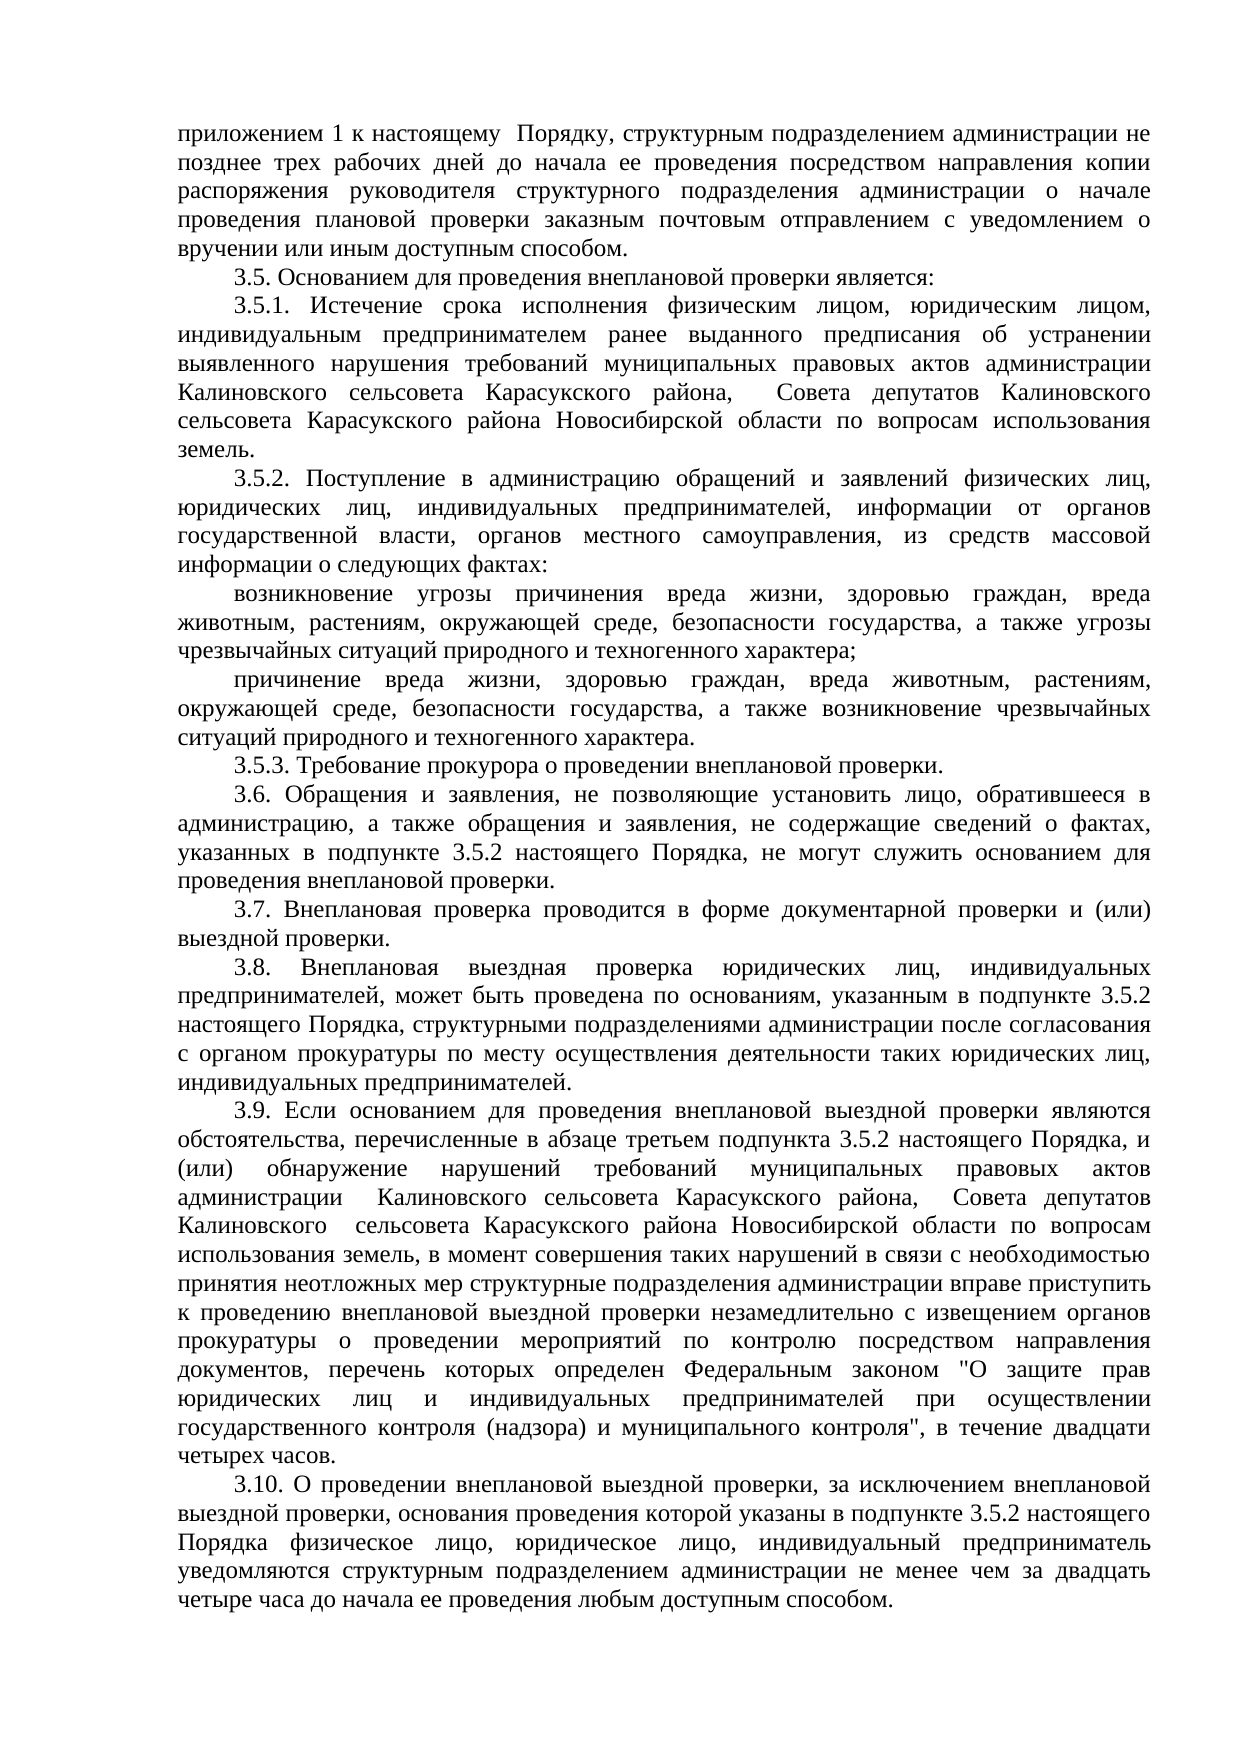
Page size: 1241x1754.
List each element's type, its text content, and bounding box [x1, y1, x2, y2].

text возникновение угрозы причинения вреда жизни, здоровью граждан, вреда животным, растениям, окружающей среде, безопасности государства, а также угрозы чрезвычайных ситуаций природного и техногенного характера; [177, 578, 1152, 664]
text 3.5.1. Истечение срока исполнения физическим лицом, юридическим лицом, индивидуальным предпринимателем ранее выданного предписания об устранении выявленного нарушения требований муниципальных правовых актов администрации Калиновского сельсовета Карасукского района, Совета депутатов Калиновского сельсовета Карасукского района Новосибирской области по вопросам использования земель. [177, 291, 1152, 463]
text 3.8. Внеплановая выездная проверка юридических лиц, индивидуальных предпринимателей, может быть проведена по основаниям, указанным в подпункте 3.5.2 настоящего Порядка, структурными подразделениями администрации после согласования с органом прокуратуры по месту осуществления деятельности таких юридических лиц, индивидуальных предпринимателей. [177, 952, 1152, 1096]
text 3.10. О проведении внеплановой выездной проверки, за исключением внеплановой выездной проверки, основания проведения которой указаны в подпункте 3.5.2 настоящего Порядка физическое лицо, юридическое лицо, индивидуальный предприниматель уведомляются структурным подразделением администрации не менее чем за двадцать четыре часа до начала ее проведения любым доступным способом. [177, 1469, 1152, 1613]
text 3.5.2. Поступление в администрацию обращений и заявлений физических лиц, юридических лиц, индивидуальных предпринимателей, информации от органов государственной власти, органов местного самоуправления, из средств массовой информации о следующих фактах: [177, 463, 1152, 578]
text 3.5.3. Требование прокурора о проведении внеплановой проверки. [177, 751, 1152, 779]
text 3.6. Обращения и заявления, не позволяющие установить лицо, обратившееся в администрацию, а также обращения и заявления, не содержащие сведений о фактах, указанных в подпункте 3.5.2 настоящего Порядка, не могут служить основанием для проведения внеплановой проверки. [177, 779, 1152, 894]
text причинение вреда жизни, здоровью граждан, вреда животным, растениям, окружающей среде, безопасности государства, а также возникновение чрезвычайных ситуаций природного и техногенного характера. [177, 664, 1152, 751]
text 3.7. Внеплановая проверка проводится в форме документарной проверки и (или) выездной проверки. [177, 894, 1152, 952]
text 3.9. Если основанием для проведения внеплановой выездной проверки являются обстоятельства, перечисленные в абзаце третьем подпункта 3.5.2 настоящего Порядка, и (или) обнаружение нарушений требований муниципальных правовых актов администрации Калиновского сельсовета Карасукского района, Совета депутатов Калиновского сельсовета Карасукского района Новосибирской области по вопросам использования земель, в момент совершения таких нарушений в связи с необходимостью принятия неотложных мер структурные подразделения администрации вправе приступить к проведению внеплановой выездной проверки незамедлительно с извещением органов прокуратуры о проведении мероприятий по контролю посредством направления документов, перечень которых определен Федеральным законом "О защите прав юридических лиц и индивидуальных предпринимателей при осуществлении государственного контроля (надзора) и муниципального контроля", в течение двадцати четырех часов. [177, 1096, 1152, 1469]
text 3.5. Основанием для проведения внеплановой проверки является: [177, 262, 1152, 291]
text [177, 118, 1152, 262]
